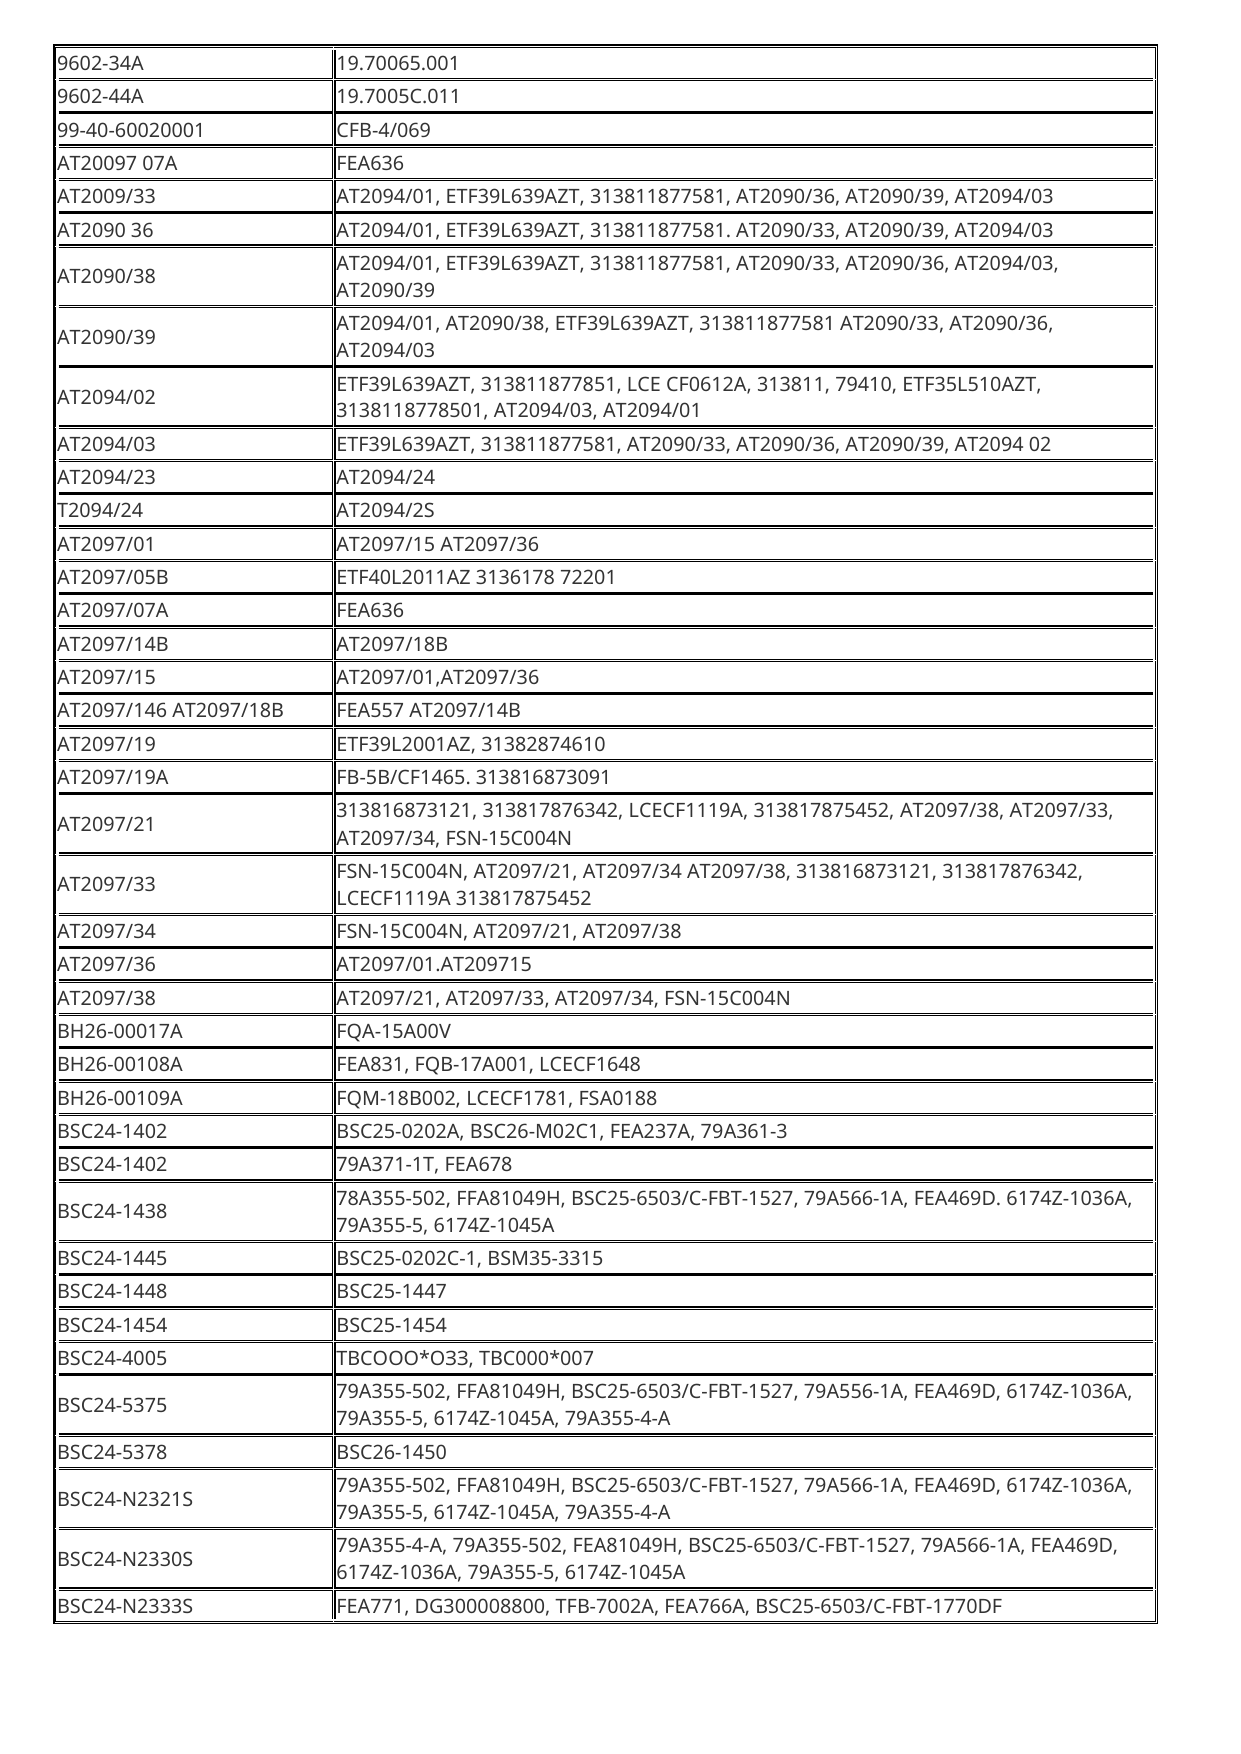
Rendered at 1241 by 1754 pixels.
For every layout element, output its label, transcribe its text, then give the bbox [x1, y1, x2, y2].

table_cell АТ2094/03 [56, 425, 332, 459]
table_cell ВН26-00109А [56, 1079, 332, 1113]
table_cell АТ2094/01, ETF39L639AZT, 313811877581, АТ2090/33, АТ2090/36, АТ2094/03, АТ2090/39 [336, 244, 1155, 305]
table_cell 19.70065.001 [334, 48, 1155, 78]
table_cell АТ2097/15 [55, 659, 334, 692]
table_cell BSC24-1402 [56, 1146, 332, 1179]
table_cell BSC24-1448 [55, 1273, 332, 1306]
table_cell ВН26-00108А [56, 1046, 332, 1079]
table_cell ВН26-00017А [55, 1013, 334, 1046]
table_cell BSC24-N2321S [55, 1467, 334, 1527]
table_cell BSC25-1454 [336, 1306, 1155, 1339]
table_cell АТ2097/01.АТ209715 [336, 946, 1155, 979]
table_cell BSC25-0202C-1, BSM35-3315 [336, 1240, 1155, 1273]
table_cell АТ2090 36 [56, 211, 332, 244]
table_cell 313816873121, 313817876342, LCECF1119A, 313817875452, АТ2097/38, АТ2097/33, АТ2097/34, FSN-15C004N [336, 792, 1155, 852]
table_cell BSC26-1450 [336, 1433, 1155, 1467]
table_cell 79А355-502, FFA81049H, BSC25-6503/C-FBT-1527, 79А556-1А, FEA469D, 6174Z-1036A, 79А355-5, 6174Z-1045А, 79А355-4-А [336, 1373, 1156, 1433]
table_cell ETF39L639AZT, 313811877581, АТ2090/33, АТ2090/36, АТ2090/39, АТ2094 02 [336, 425, 1155, 459]
table_cell АТ20097 07А [56, 144, 332, 178]
table_cell АТ2094/01, АТ2090/38, ETF39L639AZT, 313811877581 АТ2090/33, АТ2090/36, АТ2094/03 [334, 305, 1156, 365]
table_cell FSN-15C004N, АТ2097/21, АТ2097/34 АТ2097/38, 313816873121, 313817876342, LCECF1119A 313817875452 [336, 852, 1155, 913]
table_cell АТ2090/38 [56, 244, 332, 305]
table_cell BSC24-1454 [56, 1306, 332, 1339]
table_cell АТ2097/01,АТ2097/36 [334, 659, 1156, 692]
table_cell АТ2094/02 [56, 365, 332, 425]
table_cell ETF39L2001AZ, 31382874610 [336, 725, 1155, 759]
table_cell ТВСООО*ОЗЗ, ТВС000*007 [336, 1340, 1155, 1373]
table_cell ETF40L2011AZ 3136178 72201 [334, 559, 1156, 592]
table_cell 79А371-1Т, FEA678 [336, 1146, 1155, 1179]
table_cell АТ2097/19А [55, 759, 334, 792]
table_cell АТ2094/23 [55, 459, 334, 492]
table_cell АТ2097/01 [56, 525, 332, 559]
table_cell АТ2097/21, АТ2097/33, АТ2097/34, FSN-15C004N [336, 979, 1155, 1013]
table_cell 79А355-502, FFA81049H, BSC25-6503/C-FBT-1527, 79А566-1А, FEA469D, 6174Z-1036A, 79А355-5, 6174Z-1045А, 79А355-4-А [334, 1467, 1156, 1527]
table_cell АТ2094/24 [334, 459, 1156, 492]
table_cell BSC24-1402 [55, 1113, 334, 1146]
table_cell АТ2097/19 [56, 725, 332, 759]
table_cell BSC24-1438 [56, 1179, 332, 1239]
table_cell FEA557 АТ2097/14В [336, 692, 1155, 725]
table_cell 99-40-60020001 [56, 111, 332, 144]
table_cell FQM-18B002, LCECF1781, FSA0188 [336, 1079, 1155, 1113]
table_cell ETF39L639AZT, 313811877851, LCE CF0612А, 313811, 79410, ETF35L510AZT, 3138118778501, АТ2094/03, АТ2094/01 [336, 365, 1155, 425]
table_cell BSC24-1445 [56, 1240, 332, 1273]
table_cell FEA636 [336, 592, 1155, 625]
table_cell АТ2097/07А [56, 592, 332, 625]
table_cell АТ2094/01, ETF39L639AZT, 313811877581, АТ2090/36, АТ2090/39, АТ2094/03 [334, 178, 1156, 211]
table_cell FQA-15A00V [334, 1013, 1156, 1046]
table_cell 9602-44А [55, 78, 334, 111]
table_cell AT2094/2S [336, 492, 1155, 525]
table_cell 78А355-502, FFA81049H, BSC25-6503/C-FBT-1527, 79А566-1А, FEA469D. 6174Z-1036A, 79А355-5, 6174Z-1045A [336, 1179, 1155, 1239]
table_cell BSC24-N2333S [56, 1587, 334, 1621]
table_cell АТ2097/15 АТ2097/36 [336, 525, 1155, 559]
table_cell АТ2097/146 АТ2097/18В [56, 692, 332, 725]
table_cell FSN-15C004N, АТ2097/21, АТ2097/38 [334, 913, 1156, 946]
table_cell АТ2097/38 [56, 979, 332, 1013]
table_cell BSC24-5375 [55, 1373, 332, 1433]
table_cell АТ2009/33 [55, 178, 334, 211]
table_cell АТ2097/05В [55, 559, 334, 592]
table_cell АТ2097/34 [55, 913, 334, 946]
table_cell 19.7005С.011 [334, 78, 1156, 111]
table_cell FEA831, FQB-17A001, LCECF1648 [336, 1046, 1155, 1079]
table_cell FEA771, DG300008800, TFB-7002A, FEA766A, BSC25-6503/C-FBT-1770DF [334, 1587, 1155, 1621]
table_cell BSC24-4005 [56, 1340, 332, 1373]
table_cell BSC24-5378 [56, 1433, 332, 1467]
table_cell АТ2097/14В [56, 625, 332, 659]
table_cell АТ2097/21 [56, 792, 332, 852]
table_cell АТ2090/39 [55, 305, 334, 365]
table_cell 79А355-4-А, 79А355-502, FEA81049H, BSC25-6503/C-FBT-1527, 79А566-1А, FEA469D, 6174Z-1036A, 79А355-5, 6174Z-1045A [334, 1527, 1156, 1587]
table_cell CFB-4/069 [336, 111, 1155, 144]
table_cell АТ2094/01, ETF39L639AZT, 313811877581. АТ2090/33, АТ2090/39, АТ2094/03 [336, 211, 1155, 244]
table_cell АТ2097/18В [336, 625, 1155, 659]
table_cell АТ2097/36 [56, 946, 332, 979]
table_cell FB-5B/CF1465. 313816873091 [334, 759, 1156, 792]
table_cell Т2094/24 [56, 492, 332, 525]
table_cell BSC25-1447 [336, 1273, 1156, 1306]
table_cell BSC25-0202A, BSC26-M02C1, FEA237A, 79А361-3 [334, 1113, 1156, 1146]
table_cell АТ2097/33 [56, 852, 332, 913]
table_cell FEA636 [336, 144, 1155, 178]
table_cell 9602-34А [56, 46, 334, 78]
table_cell BSC24-N2330S [55, 1527, 334, 1587]
